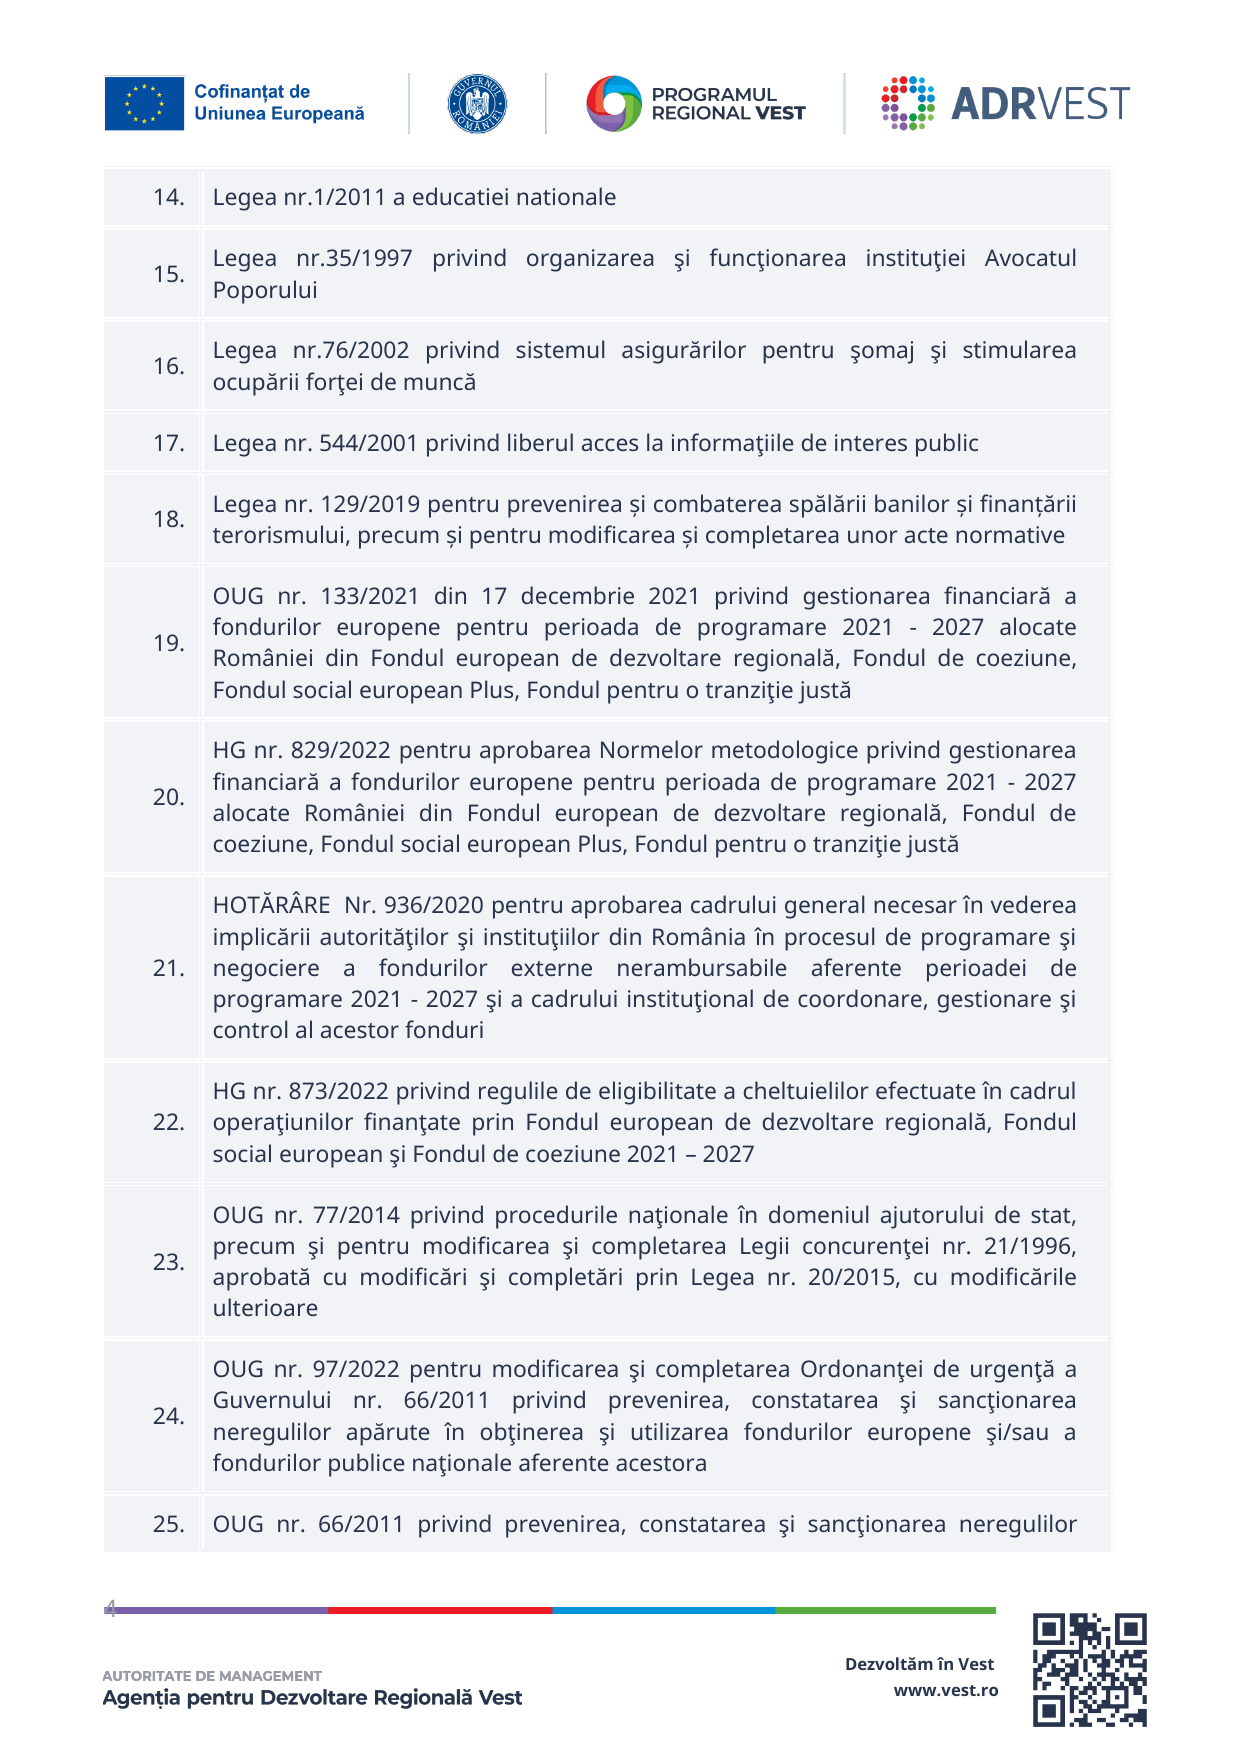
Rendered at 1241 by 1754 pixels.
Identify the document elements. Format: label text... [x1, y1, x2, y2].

table_cell OUG nr. 133/2021 din 17 decembrie 2021 privind gestionarea financiară a fondurilor europene pentru perioada de programare 2021 - 2027 alocate României din Fondul european de dezvoltare regională, Fondul de coeziune, Fondul social european Plus, Fondul pentru o tranziţie justă [201, 563, 1114, 717]
table_cell [104, 230, 199, 317]
picture [1025, 1605, 1156, 1736]
table_cell Legea nr.1/2011 a educatiei nationale [201, 166, 1114, 225]
table_cell [104, 877, 199, 1058]
picture [103, 73, 1131, 134]
table_cell HG nr. 873/2022 privind regulile de eligibilitate a cheltuielilor efectuate în cadrul operaţiunilor finanţate prin Fondul european de dezvoltare regională, Fondul social european şi Fondul de coeziune 2021 – 2027 [201, 1058, 1114, 1181]
table_cell [104, 1063, 199, 1181]
table_cell HOTĂRÂRE Nr. 936/2020 pentru aprobarea cadrului general necesar în vederea implicării autorităţilor şi instituţiilor din România în procesul de programare şi negociere a fondurilor externe nerambursabile aferente perioadei de programare 2021 - 2027 şi a cadrului instituţional de coordonare, gestionare şi control al acestor fonduri [201, 872, 1114, 1058]
table_cell [104, 475, 199, 563]
table_cell HG nr. 829/2022 pentru aprobarea Normelor metodologice privind gestionarea financiară a fondurilor europene pentru perioada de programare 2021 - 2027 alocate României din Fondul european de dezvoltare regională, Fondul de coeziune, Fondul social european Plus, Fondul pentru o tranziţie justă [201, 717, 1114, 872]
table_cell [104, 567, 199, 717]
table_cell [104, 169, 201, 225]
table_cell OUG nr. 97/2022 pentru modificarea şi completarea Ordonanţei de urgenţă a Guvernului nr. 66/2011 privind prevenirea, constatarea şi sancţionarea neregulilor apărute în obţinerea şi utilizarea fondurilor europene şi/sau a fondurilor publice naţionale aferente acestora [201, 1336, 1114, 1491]
table_cell [104, 1496, 201, 1552]
table_cell OUG nr. 77/2014 privind procedurile naţionale în domeniul ajutorului de stat, precum şi pentru modificarea şi completarea Legii concurenţei nr. 21/1996, aprobată cu modificări şi completări prin Legea nr. 20/2015, cu modificările ulterioare [201, 1181, 1114, 1336]
table_cell [104, 1186, 199, 1336]
table_cell [104, 322, 199, 409]
table_cell Legea nr.35/1997 privind organizarea şi funcţionarea instituţiei Avocatul Poporului [201, 225, 1114, 317]
table_cell [104, 414, 199, 470]
table_cell Legea nr. 129/2019 pentru prevenirea și combaterea spălării banilor și finanțării terorismului, precum și pentru modificarea și completarea unor acte normative [201, 470, 1114, 563]
table_cell Legea nr.76/2002 privind sistemul asigurărilor pentru şomaj şi stimularea ocupării forţei de muncă [201, 317, 1114, 409]
table_cell Legea nr. 544/2001 privind liberul acces la informaţiile de interes public [201, 410, 1114, 470]
table_cell [104, 1341, 199, 1491]
table_cell [104, 722, 199, 872]
